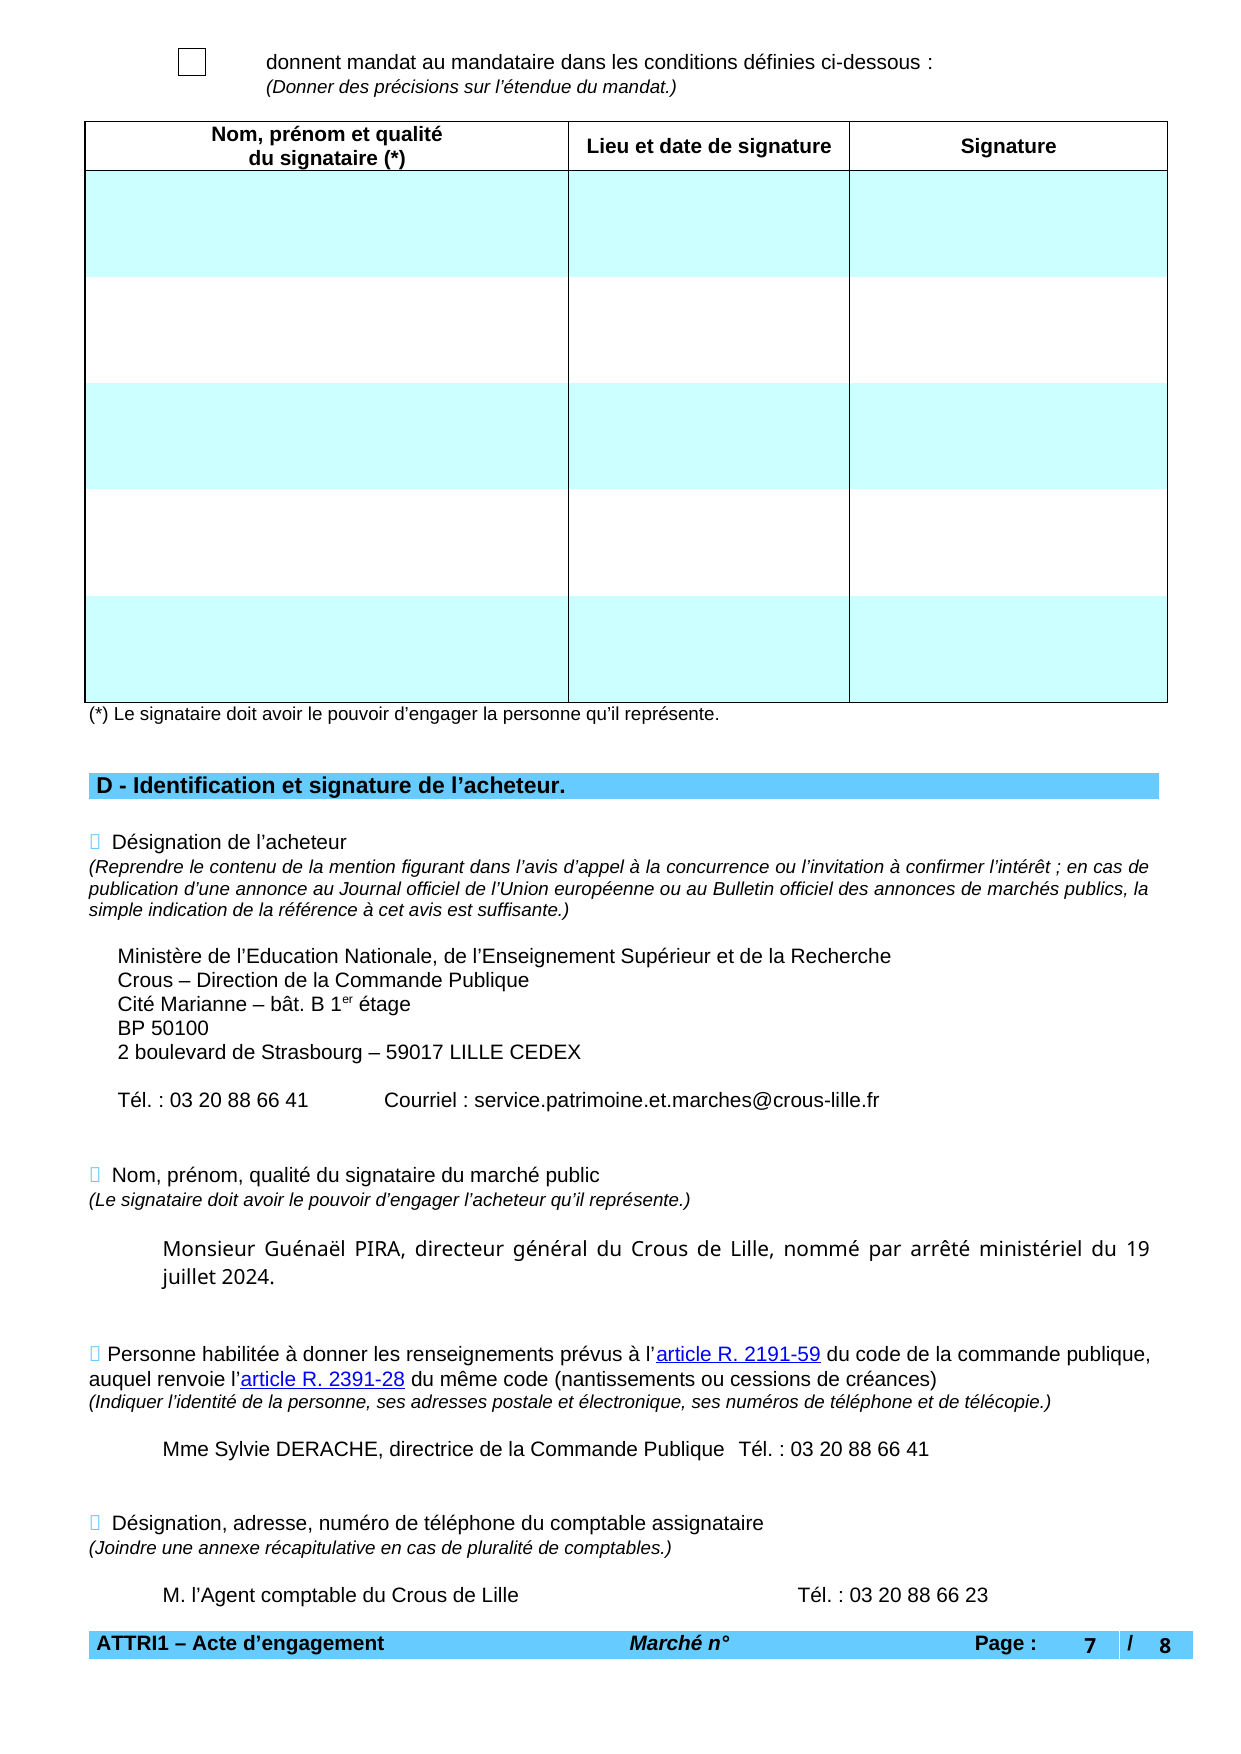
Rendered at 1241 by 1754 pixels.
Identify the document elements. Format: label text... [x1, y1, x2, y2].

text M. l’Agent comptable du Crous de Lille Tél. : 03 20 88 66 23 [162, 1582, 1152, 1606]
list Ministère de l’Education Nationale, de l’Enseignement Supérieur et de la Recherche [89, 944, 1152, 968]
text Mme Sylvie DERACHE, directrice de la Commande Publique Tél. : 03 20 88 66 41 [89, 1437, 1152, 1461]
table_cell [86, 277, 568, 383]
table_cell [86, 171, 568, 277]
table_cell [569, 489, 849, 596]
text donnent mandat au mandataire dans les conditions définies ci-dessous : [118, 47, 1152, 76]
subtitle  Désignation de l’acheteur [89, 827, 1152, 856]
table_cell [850, 489, 1167, 596]
text  Personne habilitée à donner les renseignements prévus à l’article R. 2191-59 du code de la commande publique, auquel renvoie l’article R. 2391-28 du même code (nantissements ou cessions de créances) [89, 1339, 1152, 1391]
text (Le signataire doit avoir le pouvoir d’engager l’acheteur qu’il représente.) [89, 1188, 1152, 1210]
text  Désignation, adresse, numéro de téléphone du comptable assignataire [89, 1508, 1152, 1537]
table_cell [569, 596, 849, 702]
table_header Lieu et date de signature [569, 122, 849, 170]
table_header Signature [850, 122, 1167, 170]
list Tél. : 03 20 88 66 41 Courriel : service.patrimoine.et.marches@crous-lille.fr [89, 1088, 1152, 1112]
table_header Nom, prénom et qualité du signataire (*) [86, 122, 568, 170]
list Crous – Direction de la Commande Publique [89, 968, 1152, 992]
table_cell [569, 383, 849, 489]
text (*) Le signataire doit avoir le pouvoir d’engager la personne qu’il représente. [89, 703, 1152, 724]
table_header D - Identification et signature de l’acheteur. [89, 773, 1159, 799]
subtitle (Reprendre le contenu de la mention figurant dans l’avis d’appel à la concurrence ou l’invitation à confirmer l’intérêt ; en cas de publication d’une annonce au Journal officiel de l’Union européenne ou au Bulletin officiel des annonces de marchés publics, la simple indication de la référence à cet avis est suffisante.) [89, 856, 1152, 920]
table_cell [850, 277, 1167, 383]
text (Joindre une annexe récapitulative en cas de pluralité de comptables.) [89, 1537, 1152, 1558]
list 2 boulevard de Strasbourg – 59017 LILLE CEDEX [89, 1040, 1152, 1064]
text (Indiquer l’identité de la personne, ses adresses postale et électronique, ses numéros de téléphone et de télécopie.) [89, 1391, 1152, 1413]
table_cell [850, 171, 1167, 277]
table_cell [86, 489, 568, 596]
table_cell [569, 277, 849, 383]
table_cell [850, 596, 1167, 702]
text  Nom, prénom, qualité du signataire du marché public [89, 1160, 1152, 1188]
table_cell [86, 383, 568, 489]
text (Donner des précisions sur l’étendue du mandat.) [118, 76, 1152, 97]
table_cell [569, 171, 849, 277]
text Monsieur Guénaël PIRA, directeur général du Crous de Lille, nommé par arrêté ministériel du 19 juillet 2024. [162, 1234, 1152, 1291]
list Cité Marianne – bât. B 1er étage [89, 992, 1152, 1016]
table_cell [850, 383, 1167, 489]
list BP 50100 [89, 1016, 1152, 1040]
table_cell [86, 596, 568, 702]
